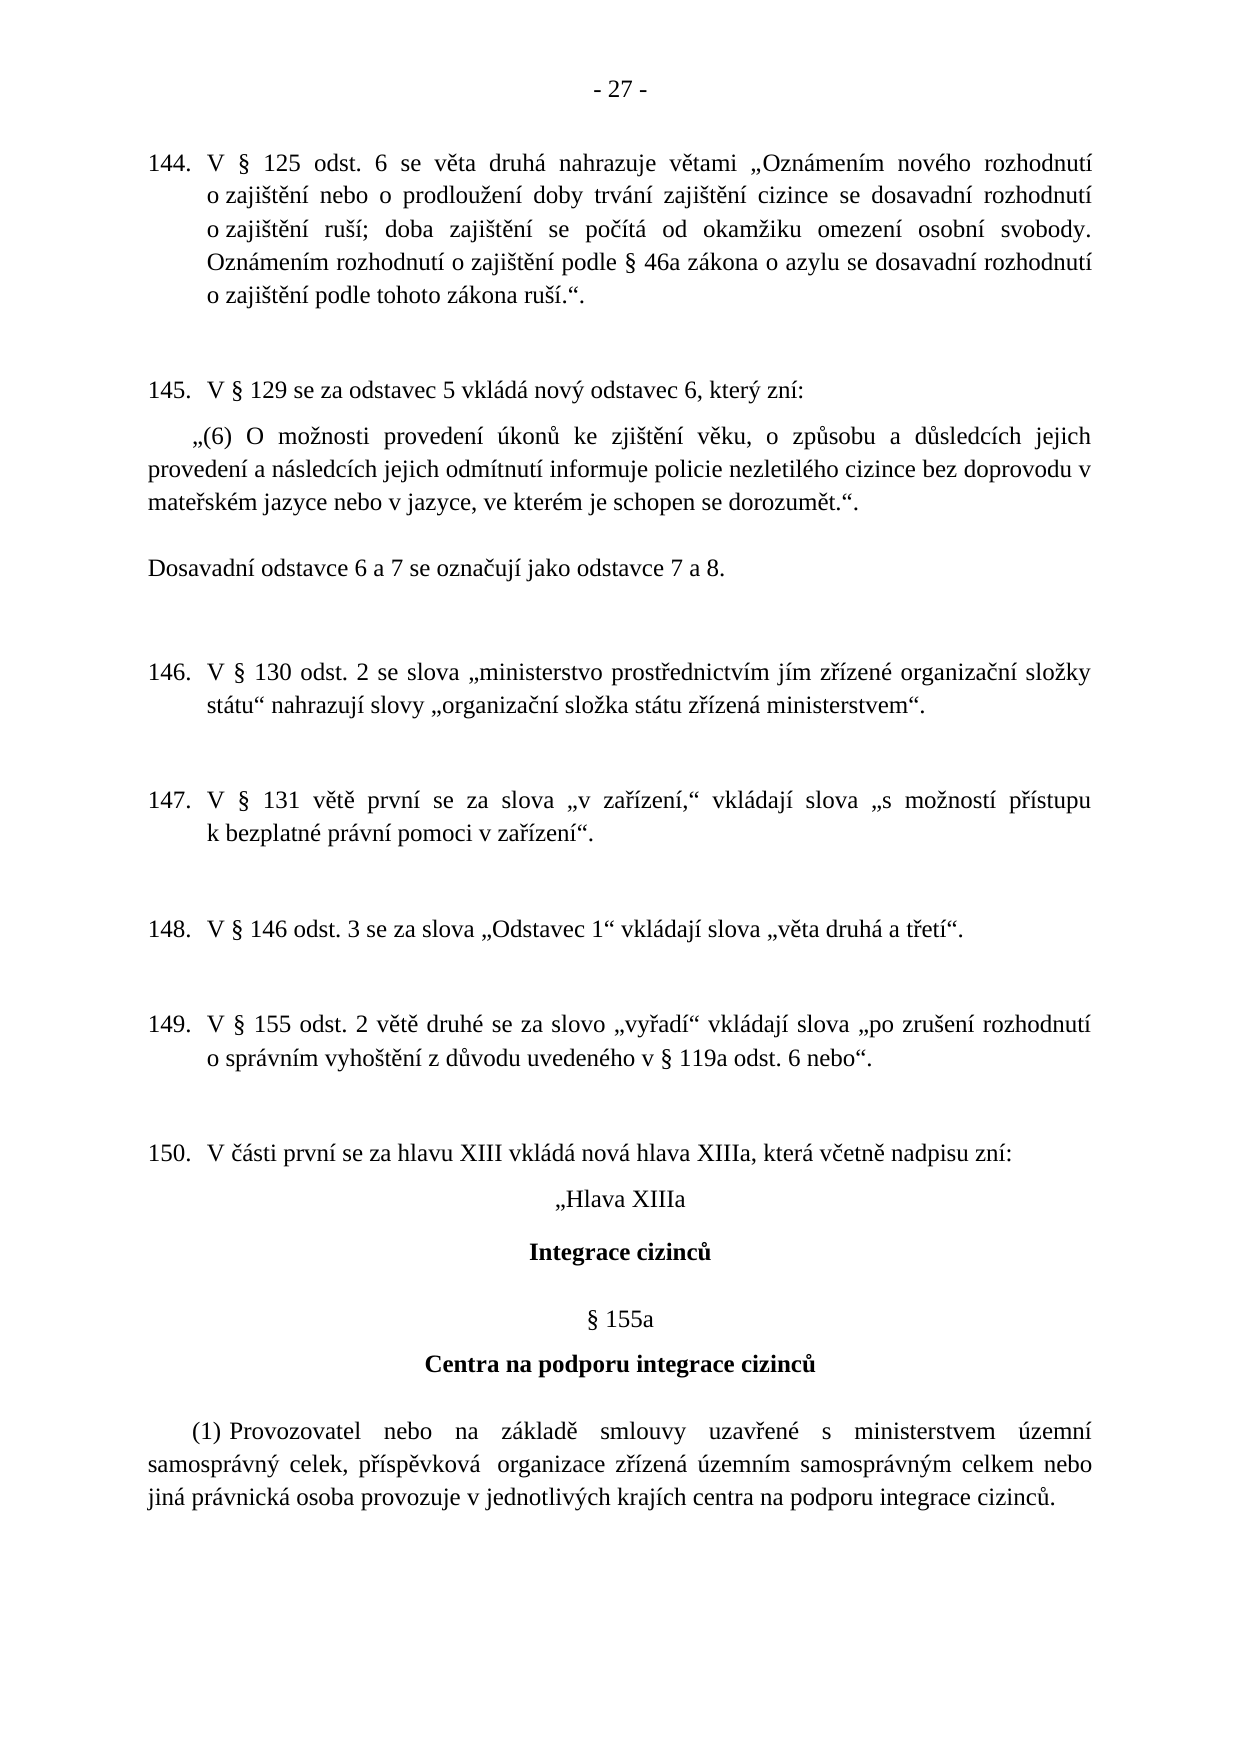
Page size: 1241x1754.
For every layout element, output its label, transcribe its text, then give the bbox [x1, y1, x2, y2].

text V § 129 se za odstavec 5 vkládá nový odstavec 6, který zní: [148, 375, 1093, 404]
text § 155a [148, 1304, 1093, 1333]
text V § 125 odst. 6 se věta druhá nahrazuje větami „Oznámením nového rozhodnutí o zajištění nebo o prodloužení doby trvání zajištění cizince se dosavadní rozhodnutí o zajištění ruší; doba zajištění se počítá od okamžiku omezení osobní svobody. Oznámením rozhodnutí o zajištění podle § 46a zákona o azylu se dosavadní rozhodnutí o zajištění podle tohoto zákona ruší.“. [148, 148, 1093, 308]
text Dosavadní odstavce 6 a 7 se označují jako odstavce 7 a 8. [148, 553, 1093, 582]
text „Hlava XIIIa [148, 1184, 1093, 1212]
text V části první se za hlavu XIII vkládá nová hlava XIIIa, která včetně nadpisu zní: [148, 1138, 1093, 1167]
text Centra na podporu integrace cizinců [148, 1349, 1093, 1378]
text V § 131 větě první se za slova „v zařízení,“ vkládají slova „s možností přístupu k bezplatné právní pomoci v zařízení“. [148, 786, 1093, 847]
text „(6) O možnosti provedení úkonů ke zjištění věku, o způsobu a důsledcích jejich provedení a následcích jejich odmítnutí informuje policie nezletilého cizince bez doprovodu v mateřském jazyce nebo v jazyce, ve kterém je schopen se dorozumět.“. [148, 421, 1093, 516]
text V § 155 odst. 2 větě druhé se za slovo „vyřadí“ vkládají slova „po zrušení rozhodnutí o správním vyhoštění z důvodu uvedeného v § 119a odst. 6 nebo“. [148, 1009, 1093, 1071]
list Provozovatel nebo na základě smlouvy uzavřené s ministerstvem územní samosprávný celek, příspěvková organizace zřízená územním samosprávným celkem nebo jiná právnická osoba provozuje v jednotlivých krajích centra na podporu integrace cizinců. [148, 1416, 1093, 1511]
text V § 130 odst. 2 se slova „ministerstvo prostřednictvím jím zřízené organizační složky státu“ nahrazují slovy „organizační složka státu zřízená ministerstvem“. [148, 657, 1093, 719]
text V § 146 odst. 3 se za slova „Odstavec 1“ vkládají slova „věta druhá a třetí“. [148, 914, 1093, 943]
text Integrace cizinců [148, 1237, 1093, 1266]
